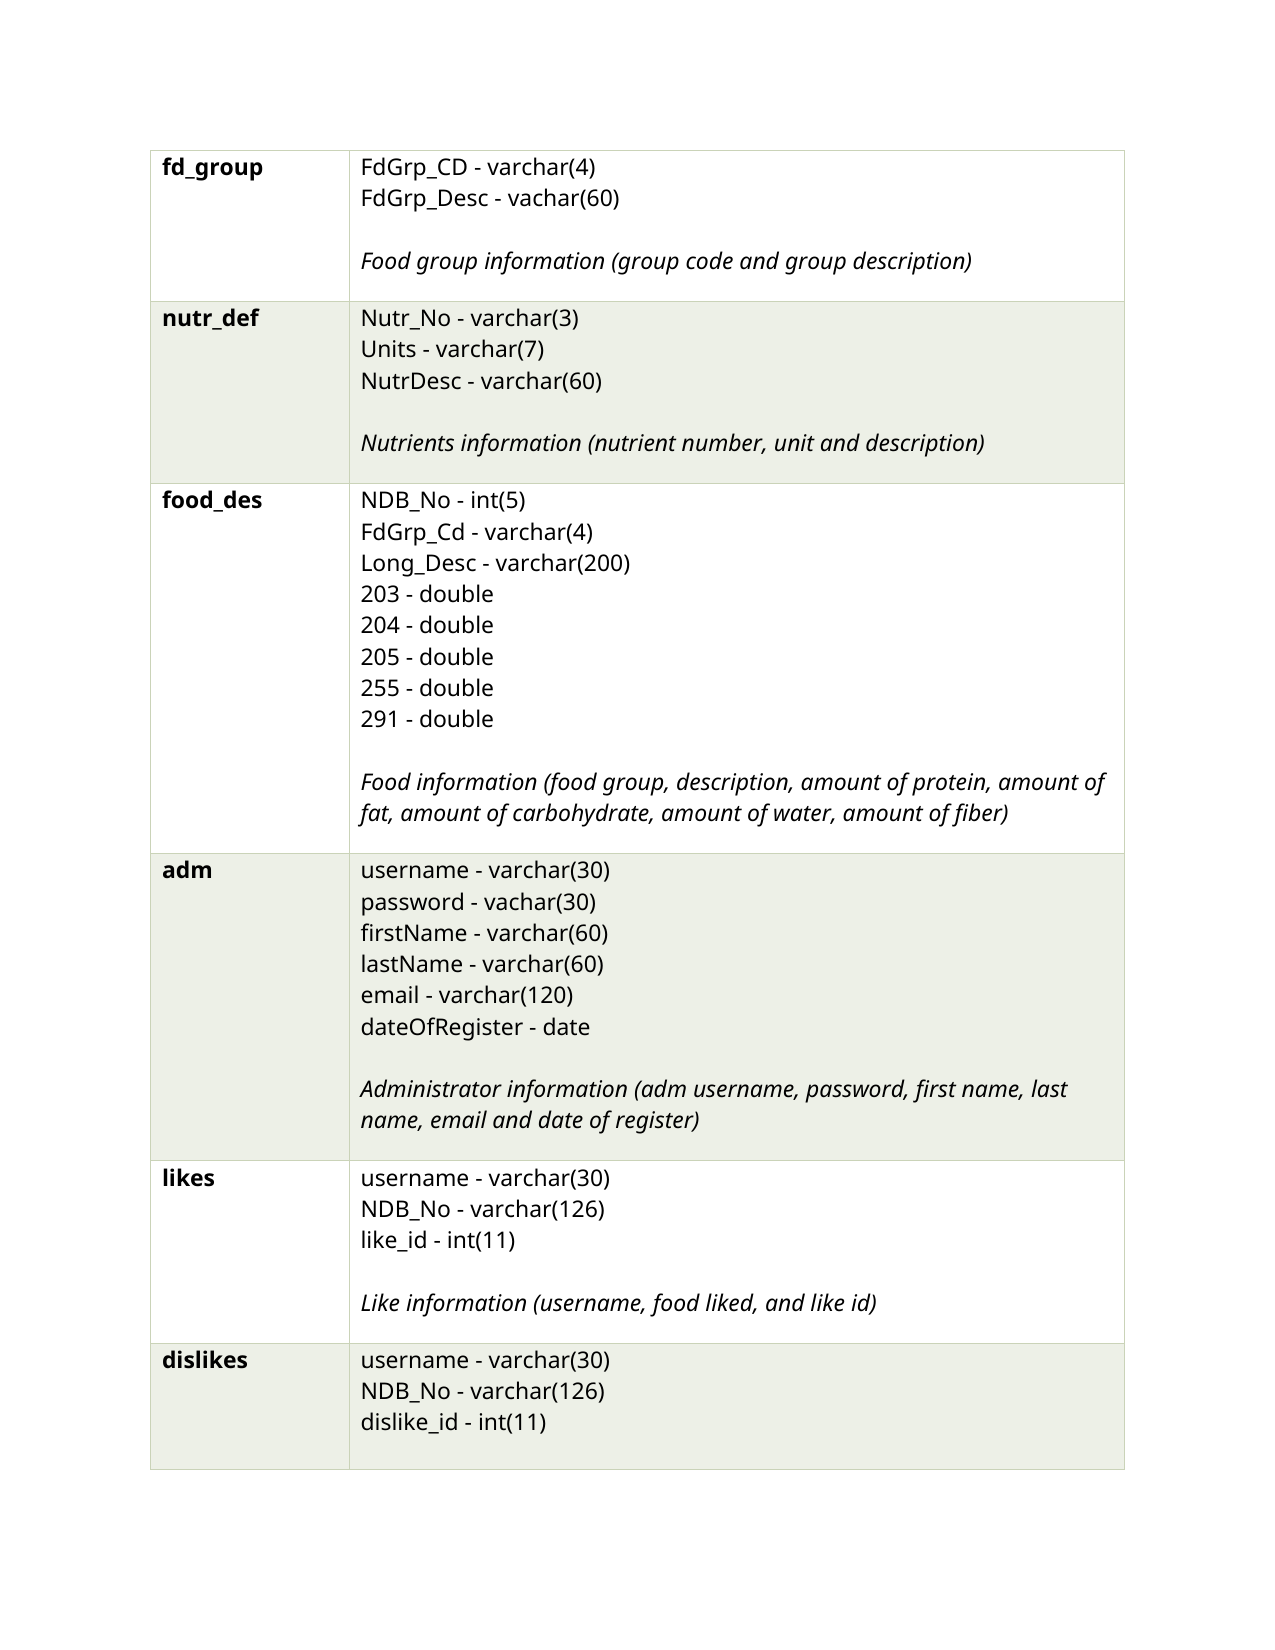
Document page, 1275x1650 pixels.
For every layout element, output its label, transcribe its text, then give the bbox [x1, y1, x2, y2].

table_cell fd_group [151, 151, 349, 301]
table_cell Nutr_No - varchar(3) Units - varchar(7) NutrDesc - varchar(60) Nutrients information (nutrient number, unit and description) [350, 302, 1124, 483]
table_cell NDB_No - int(5) FdGrp_Cd - varchar(4) Long_Desc - varchar(200) 203 - double 204 - double 205 - double 255 - double 291 - double Food information (food group, description, amount of protein, amount of fat, amount of carbohydrate, amount of water, amount of fiber) [350, 484, 1124, 853]
table_cell FdGrp_CD - varchar(4) FdGrp_Desc - vachar(60) Food group information (group code and group description) [350, 151, 1124, 301]
table_cell food_des [151, 484, 349, 853]
table_cell adm [151, 854, 349, 1160]
table_cell username - varchar(30) NDB_No - varchar(126) like_id - int(11) Like information (username, food liked, and like id) [350, 1161, 1124, 1343]
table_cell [350, 1344, 1124, 1469]
table_cell likes [151, 1161, 349, 1343]
table_cell nutr_def [151, 302, 349, 483]
table_cell username - varchar(30) password - vachar(30) firstName - varchar(60) lastName - varchar(60) email - varchar(120) dateOfRegister - date Administrator information (adm username, password, first name, last name, email and date of register) [350, 854, 1124, 1160]
table_cell dislikes [151, 1344, 349, 1469]
